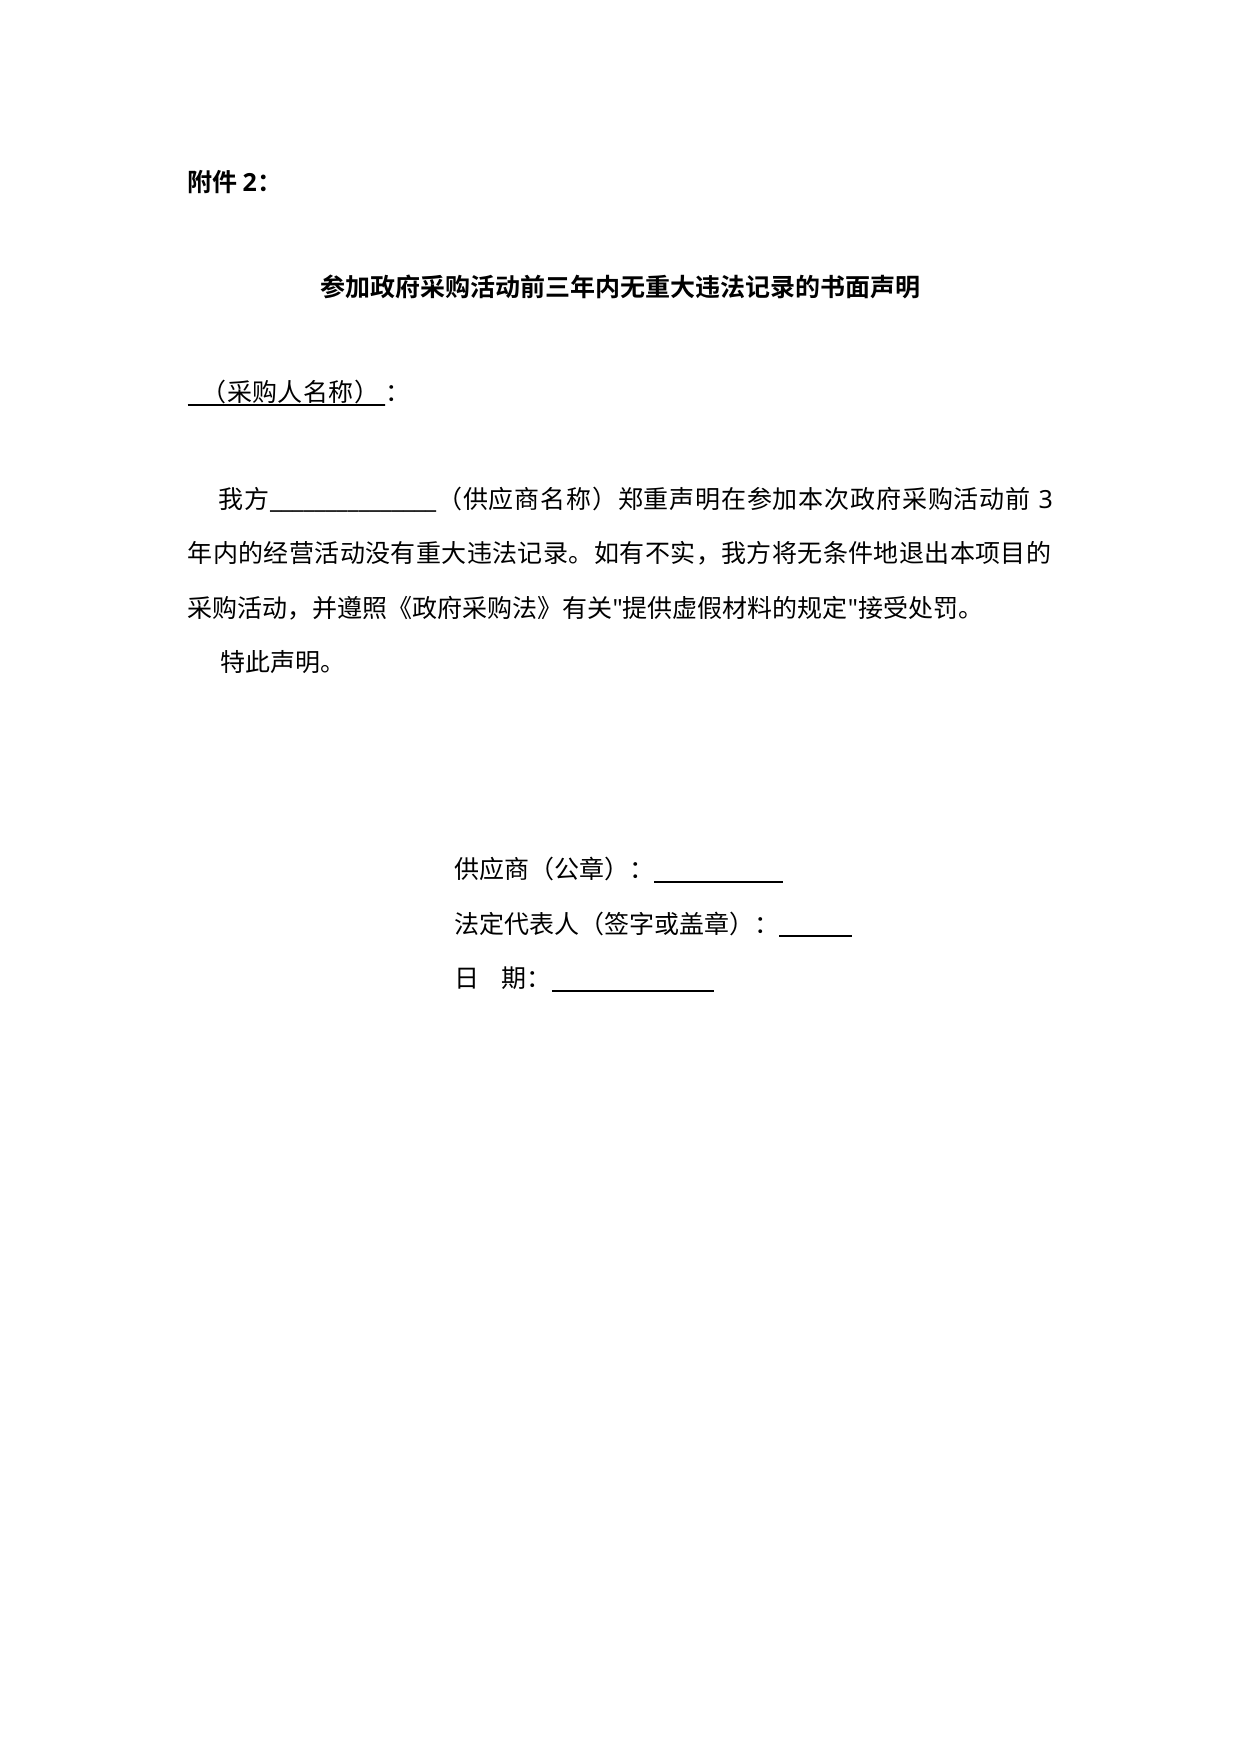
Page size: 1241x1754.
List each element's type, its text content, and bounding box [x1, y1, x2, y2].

text 附件2： [187, 162, 1053, 198]
text 日 期： [187, 959, 1053, 995]
text 供应商（公章）： [187, 850, 1053, 886]
text （采购人名称） ： [187, 373, 1053, 409]
text 参加政府采购活动前三年内无重大违法记录的书面声明 [187, 267, 1053, 304]
text 法定代表人（签字或盖章）： [187, 904, 1053, 941]
text 我方_______________（供应商名称）郑重声明在参加本次政府采购活动前3年内的经营活动没有重大违法记录。如有不实，我方将无条件地退出本项目的采购活动，并遵照《政府采购法》有关"提供虚假材料的规定"接受处罚。 特此声明。 [187, 427, 1053, 679]
